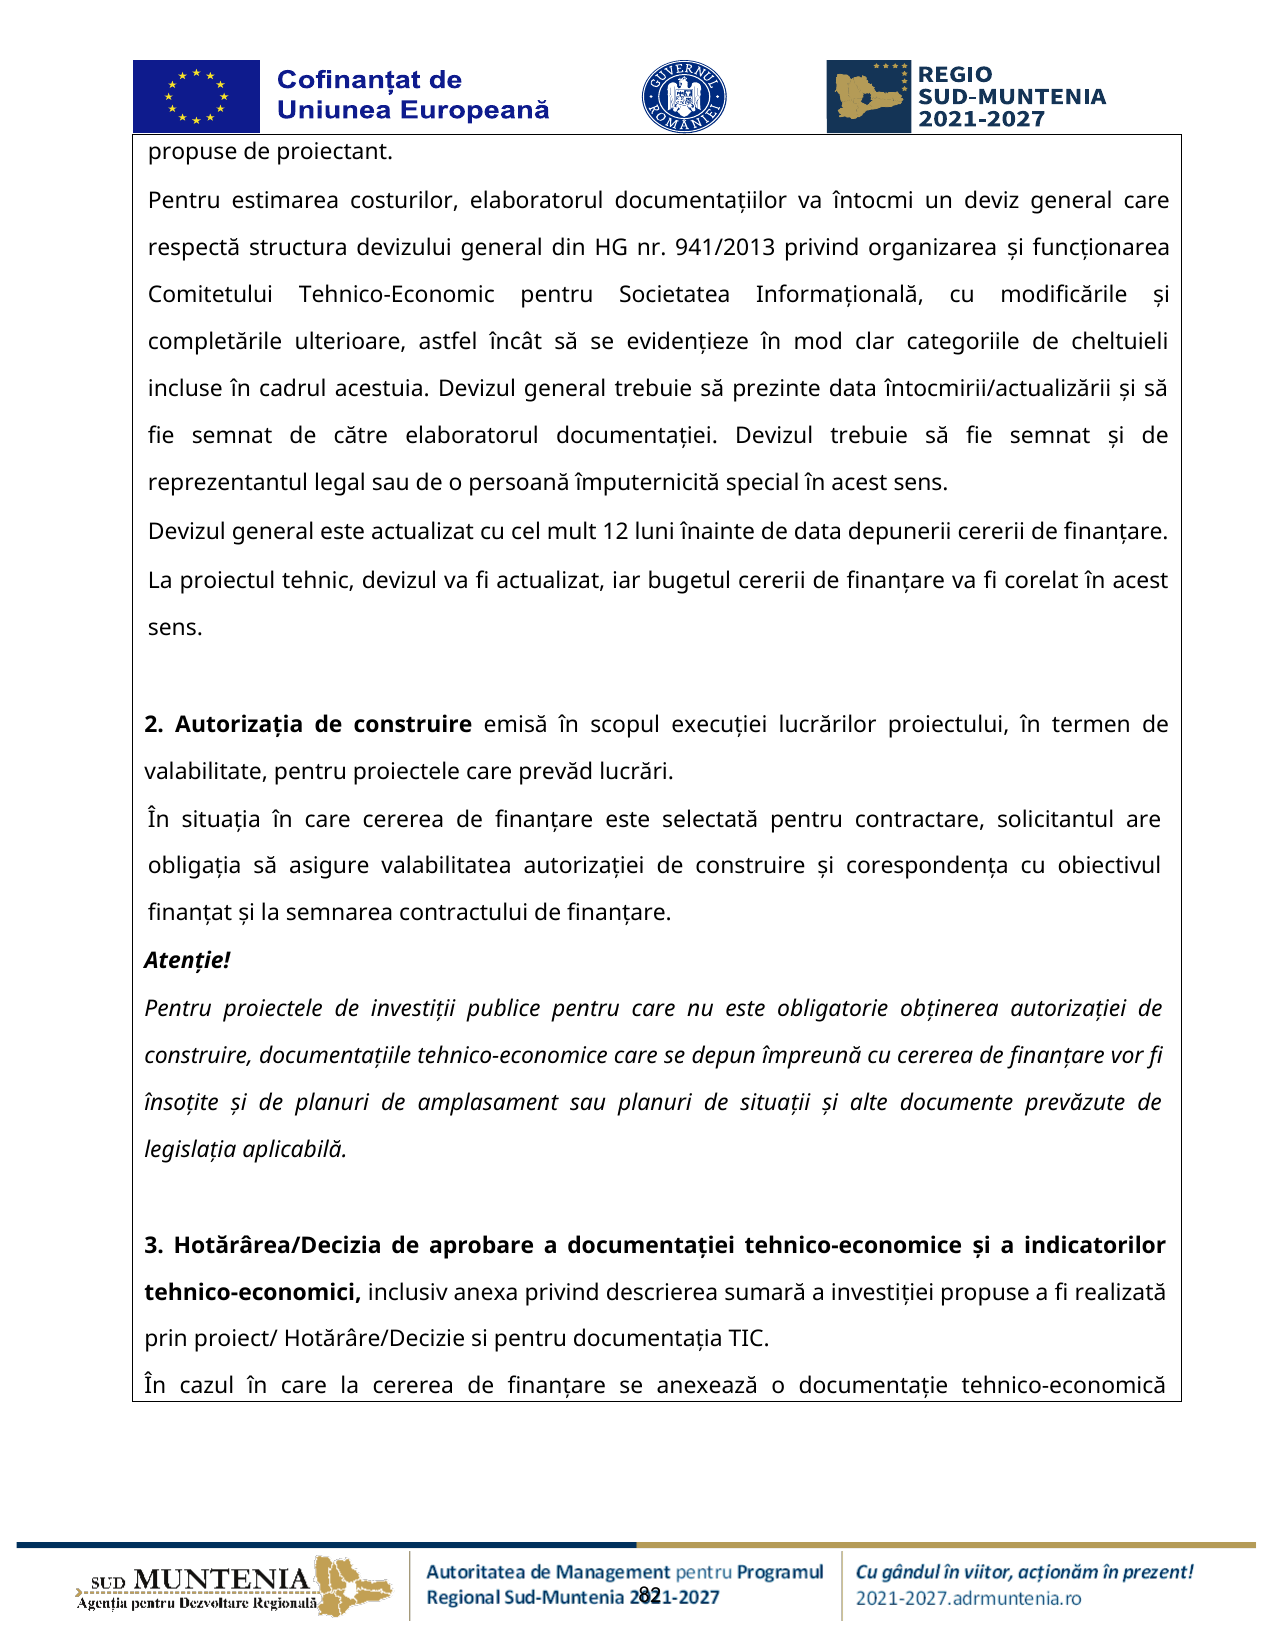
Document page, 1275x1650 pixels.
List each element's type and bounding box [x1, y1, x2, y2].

picture [16, 1542, 1257, 1622]
table_header [133, 135, 1181, 1401]
